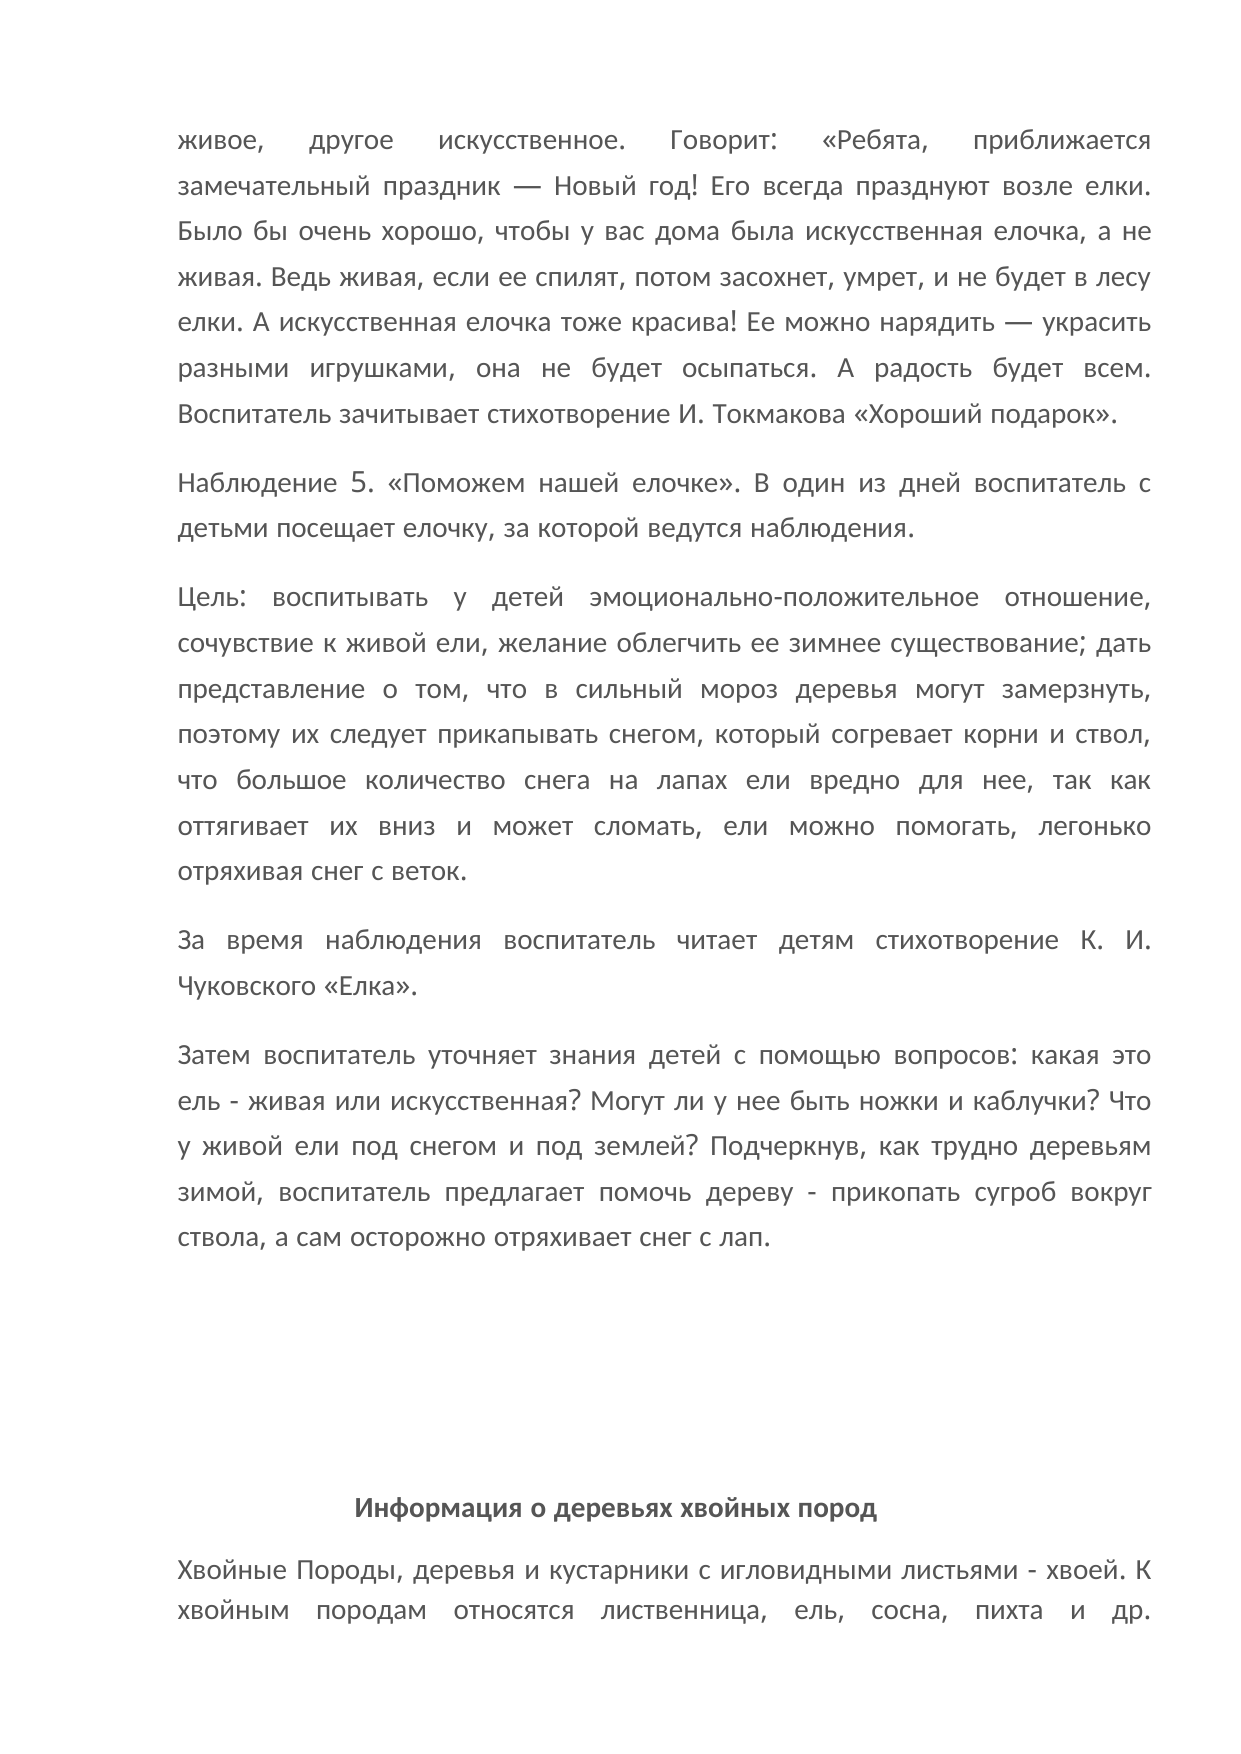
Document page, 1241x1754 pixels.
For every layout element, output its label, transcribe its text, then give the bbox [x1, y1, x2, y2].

text За время наблюдения воспитатель читает детям стихотворение К. И. Чуковского «Елка». [177, 918, 1152, 1004]
text Наблюдение 5. «Поможем нашей елочке». В один из дней воспитатель с детьми посещает елочку, за которой ведутся наблюдения. [177, 461, 1152, 546]
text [177, 1548, 1152, 1628]
text Цель: воспитывать у детей эмоционально-положительное отношение, сочувствие к живой ели, желание облегчить ее зимнее существование; дать представление о том, что в сильный мороз деревья могут замерзнуть, поэтому их следует прикапывать снегом, который согревает корни и ствол, что большое количество снега на лапах ели вредно для нее, так как оттягивает их вниз и может сломать, ели можно помогать, легонько отряхивая снег с веток. [177, 576, 1152, 889]
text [177, 118, 1152, 432]
text Затем воспитатель уточняет знания детей с помощью вопросов: какая это ель - живая или искусственная? Могут ли у нее быть ножки и каблучки? Что у живой ели под снегом и под землей? Подчеркнув, как трудно деревьям зимой, воспитатель предлагает помочь дереву - прикопать сугроб вокруг ствола, а сам осторожно отряхивает снег с лап. [177, 1033, 1152, 1255]
text Информация о деревьях хвойных пород [354, 1489, 1152, 1525]
